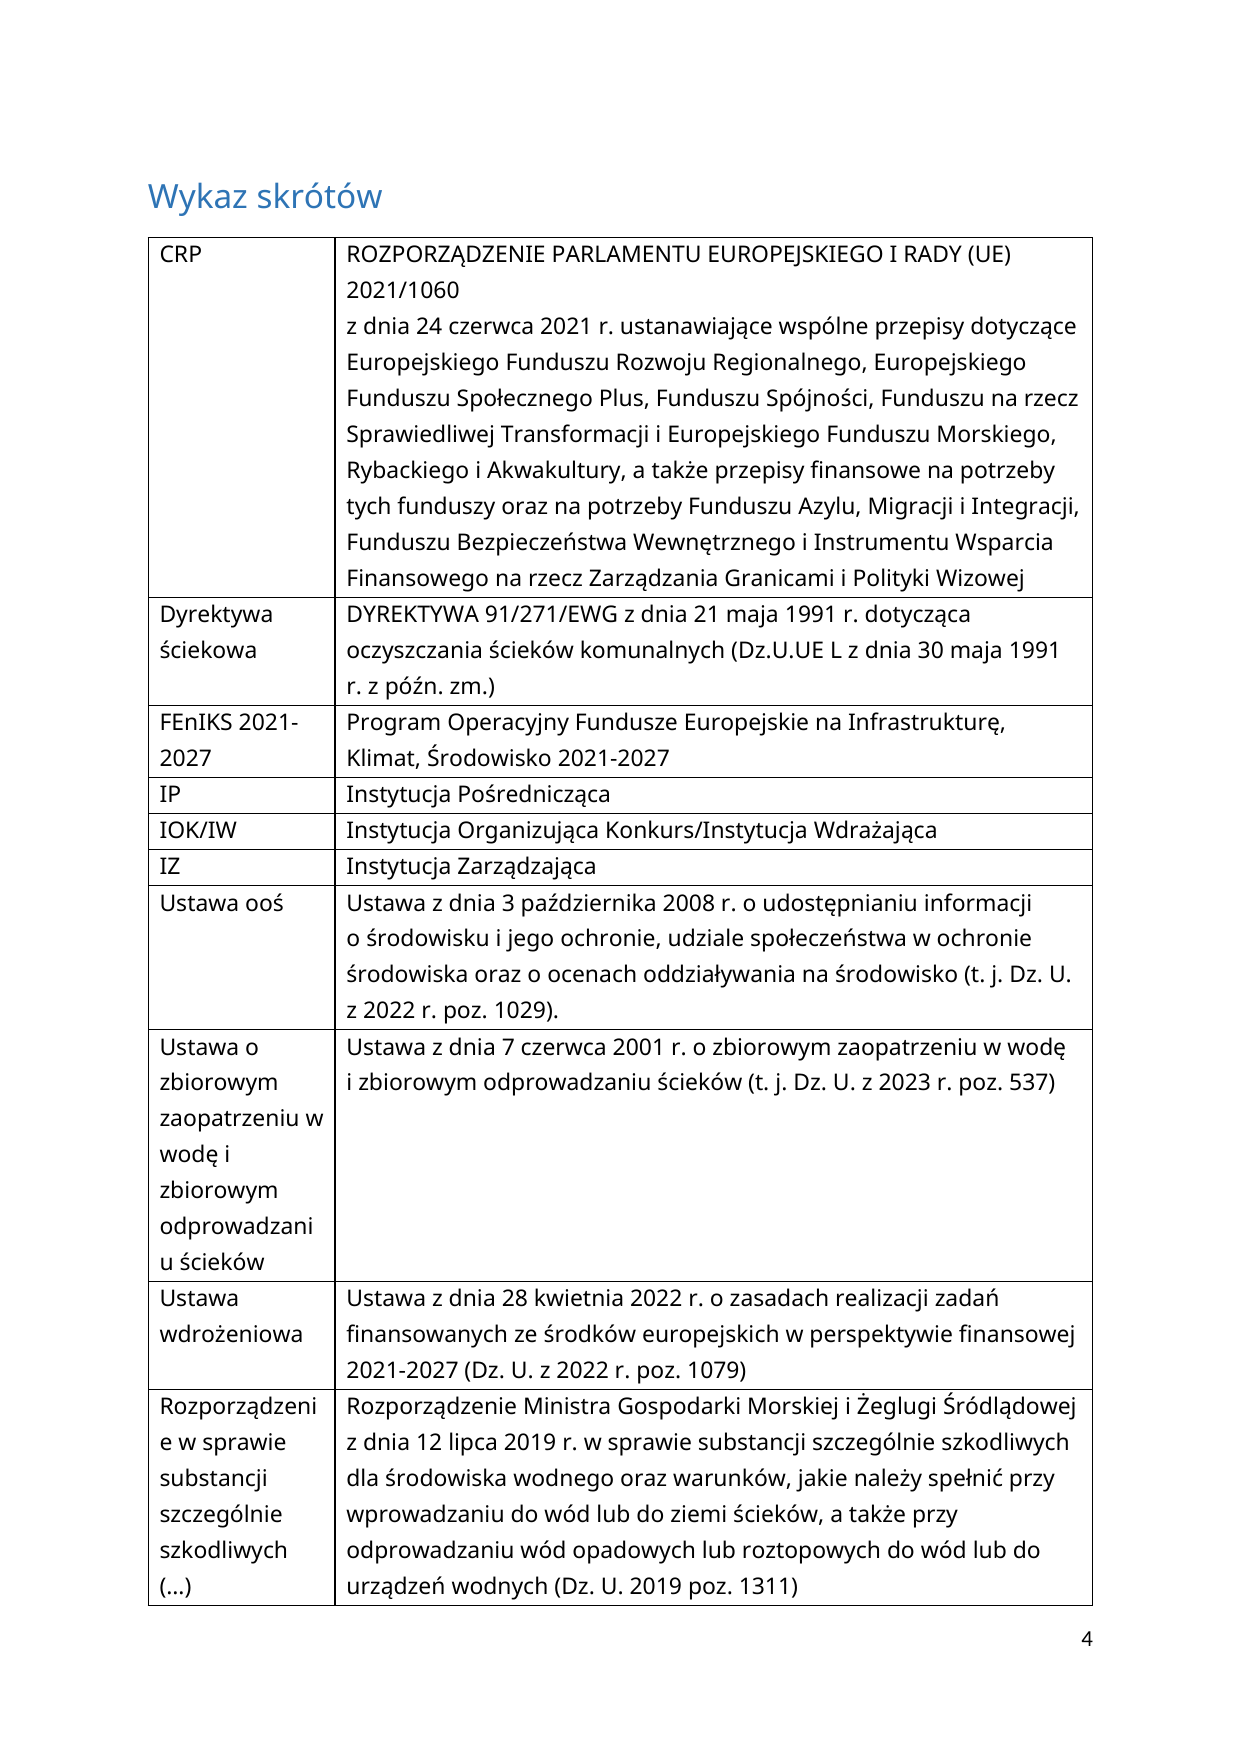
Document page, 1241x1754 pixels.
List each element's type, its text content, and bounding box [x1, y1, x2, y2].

table_cell Instytucja Zarządzająca [336, 850, 1092, 885]
table_cell Ustawa ooś [149, 886, 334, 1029]
table_cell Dyrektywa ściekowa [149, 598, 334, 705]
table_cell Ustawa z dnia 28 kwietnia 2022 r. o zasadach realizacji zadań finansowanych ze środków europejskich w perspektywie finansowej 2021-2027 (Dz. U. z 2022 r. poz. 1079) [336, 1282, 1092, 1389]
table_cell Rozporządzenie w sprawie substancji szczególnie szkodliwych (…) [149, 1390, 334, 1605]
table_header ROZPORZĄDZENIE PARLAMENTU EUROPEJSKIEGO I RADY (UE) 2021/1060 z dnia 24 czerwca 2021 r. ustanawiające wspólne przepisy dotyczące Europejskiego Funduszu Rozwoju Regionalnego, Europejskiego Funduszu Społecznego Plus, Funduszu Spójności, Funduszu na rzecz Sprawiedliwej Transformacji i Europejskiego Funduszu Morskiego, Rybackiego i Akwakultury, a także przepisy finansowe na potrzeby tych funduszy oraz na potrzeby Funduszu Azylu, Migracji i Integracji, Funduszu Bezpieczeństwa Wewnętrznego i Instrumentu Wsparcia Finansowego na rzecz Zarządzania Granicami i Polityki Wizowej [336, 238, 1092, 597]
table_header CRP [149, 238, 334, 597]
table_cell Instytucja Organizująca Konkurs/Instytucja Wdrażająca [336, 814, 1092, 849]
table_cell Ustawa z dnia 7 czerwca 2001 r. o zbiorowym zaopatrzeniu w wodę i zbiorowym odprowadzaniu ścieków (t. j. Dz. U. z 2023 r. poz. 537) [336, 1030, 1092, 1281]
table_cell IOK/IW [149, 814, 334, 849]
table_cell IZ [149, 850, 334, 885]
table_cell FEnIKS 2021-2027 [149, 706, 334, 777]
subtitle Wykaz skrótów [148, 173, 1093, 218]
table_cell Rozporządzenie Ministra Gospodarki Morskiej i Żeglugi Śródlądowej z dnia 12 lipca 2019 r. w sprawie substancji szczególnie szkodliwych dla środowiska wodnego oraz warunków, jakie należy spełnić przy wprowadzaniu do wód lub do ziemi ścieków, a także przy odprowadzaniu wód opadowych lub roztopowych do wód lub do urządzeń wodnych (Dz. U. 2019 poz. 1311) [336, 1390, 1092, 1605]
table_cell Ustawa wdrożeniowa [149, 1282, 334, 1389]
table_cell IP [149, 778, 334, 813]
table_cell Ustawa z dnia 3 października 2008 r. o udostępnianiu informacji o środowisku i jego ochronie, udziale społeczeństwa w ochronie środowiska oraz o ocenach oddziaływania na środowisko (t. j. Dz. U. z 2022 r. poz. 1029). [336, 886, 1092, 1029]
table_cell Program Operacyjny Fundusze Europejskie na Infrastrukturę, Klimat, Środowisko 2021-2027 [336, 706, 1092, 777]
table_cell DYREKTYWA 91/271/EWG z dnia 21 maja 1991 r. dotycząca oczyszczania ścieków komunalnych (Dz.U.UE L z dnia 30 maja 1991 r. z późn. zm.) [336, 598, 1092, 705]
table_cell Instytucja Pośrednicząca [336, 778, 1092, 813]
table_cell Ustawa o zbiorowym zaopatrzeniu w wodę i zbiorowym odprowadzaniu ścieków [149, 1030, 334, 1281]
